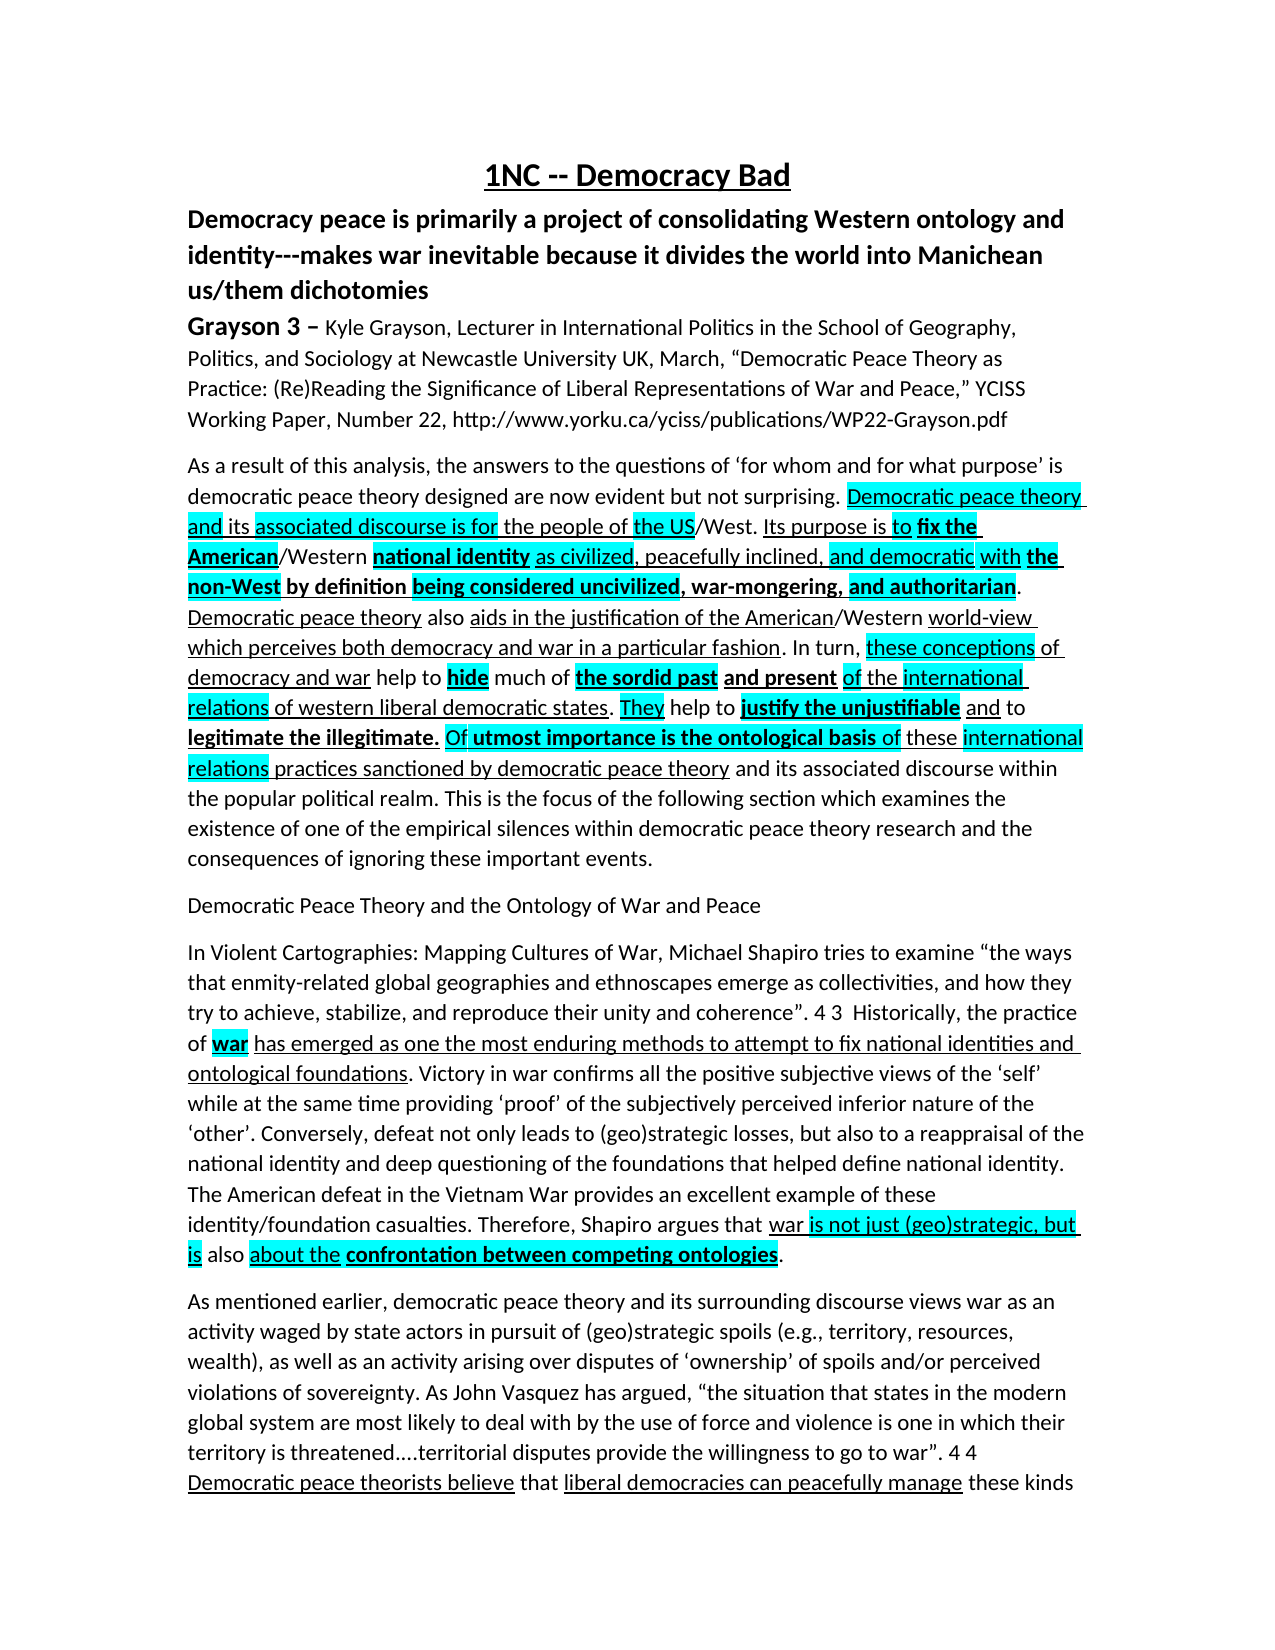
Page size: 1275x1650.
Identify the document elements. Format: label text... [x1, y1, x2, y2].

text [187, 1287, 1087, 1496]
text In Violent Cartographies: Mapping Cultures of War, Michael Shapiro tries to examine “the ways that enmity-related global geographies and ethnoscapes emerge as collectivities, and how they try to achieve, stabilize, and reproduce their unity and coherence”. 4 3 Historically, the practice of war has emerged as one the most enduring methods to attempt to fix national identities and ontological foundations. Victory in war confirms all the positive subjective views of the ‘self’ while at the same time providing ‘proof’ of the subjectively perceived inferior nature of the ‘other’. Conversely, defeat not only leads to (geo)strategic losses, but also to a reappraisal of the national identity and deep questioning of the foundations that helped define national identity. The American defeat in the Vietnam War provides an excellent example of these identity/foundation casualties. Therefore, Shapiro argues that war is not just (geo)strategic, but is also about the confrontation between competing ontologies. [187, 938, 1087, 1268]
text As a result of this analysis, the answers to the questions of ‘for whom and for what purpose’ is democratic peace theory designed are now evident but not surprising. Democratic peace theory and its associated discourse is for the people of the US/West. Its purpose is to fix the American/Western national identity as civilized, peacefully inclined, and democratic with the non-West by definition being considered uncivilized, war-mongering, and authoritarian. Democratic peace theory also aids in the justification of the American/Western world-view which perceives both democracy and war in a particular fashion. In turn, these conceptions of democracy and war help to hide much of the sordid past and present of the international relations of western liberal democratic states. They help to justify the unjustifiable and to legitimate the illegitimate. Of utmost importance is the ontological basis of these international relations practices sanctioned by democratic peace theory and its associated discourse within the popular political realm. This is the focus of the following section which examines the existence of one of the empirical silences within democratic peace theory research and the consequences of ignoring these important events. [187, 452, 1087, 872]
subtitle Democracy peace is primarily a project of consolidating Western ontology and identity---makes war inevitable because it divides the world into Manichean us/them dichotomies [187, 202, 1087, 307]
text Democratic Peace Theory and the Ontology of War and Peace [187, 891, 1087, 919]
subtitle 1NC -- Democracy Bad [187, 154, 1087, 195]
text Grayson 3 – Kyle Grayson, Lecturer in International Politics in the School of Geography, Politics, and Sociology at Newcastle University UK, March, “Democratic Peace Theory as Practice: (Re)Reading the Significance of Liberal Representations of War and Peace,” YCISS Working Paper, Number 22, http://www.yorku.ca/yciss/publications/WP22-Grayson.pdf [187, 309, 1087, 433]
